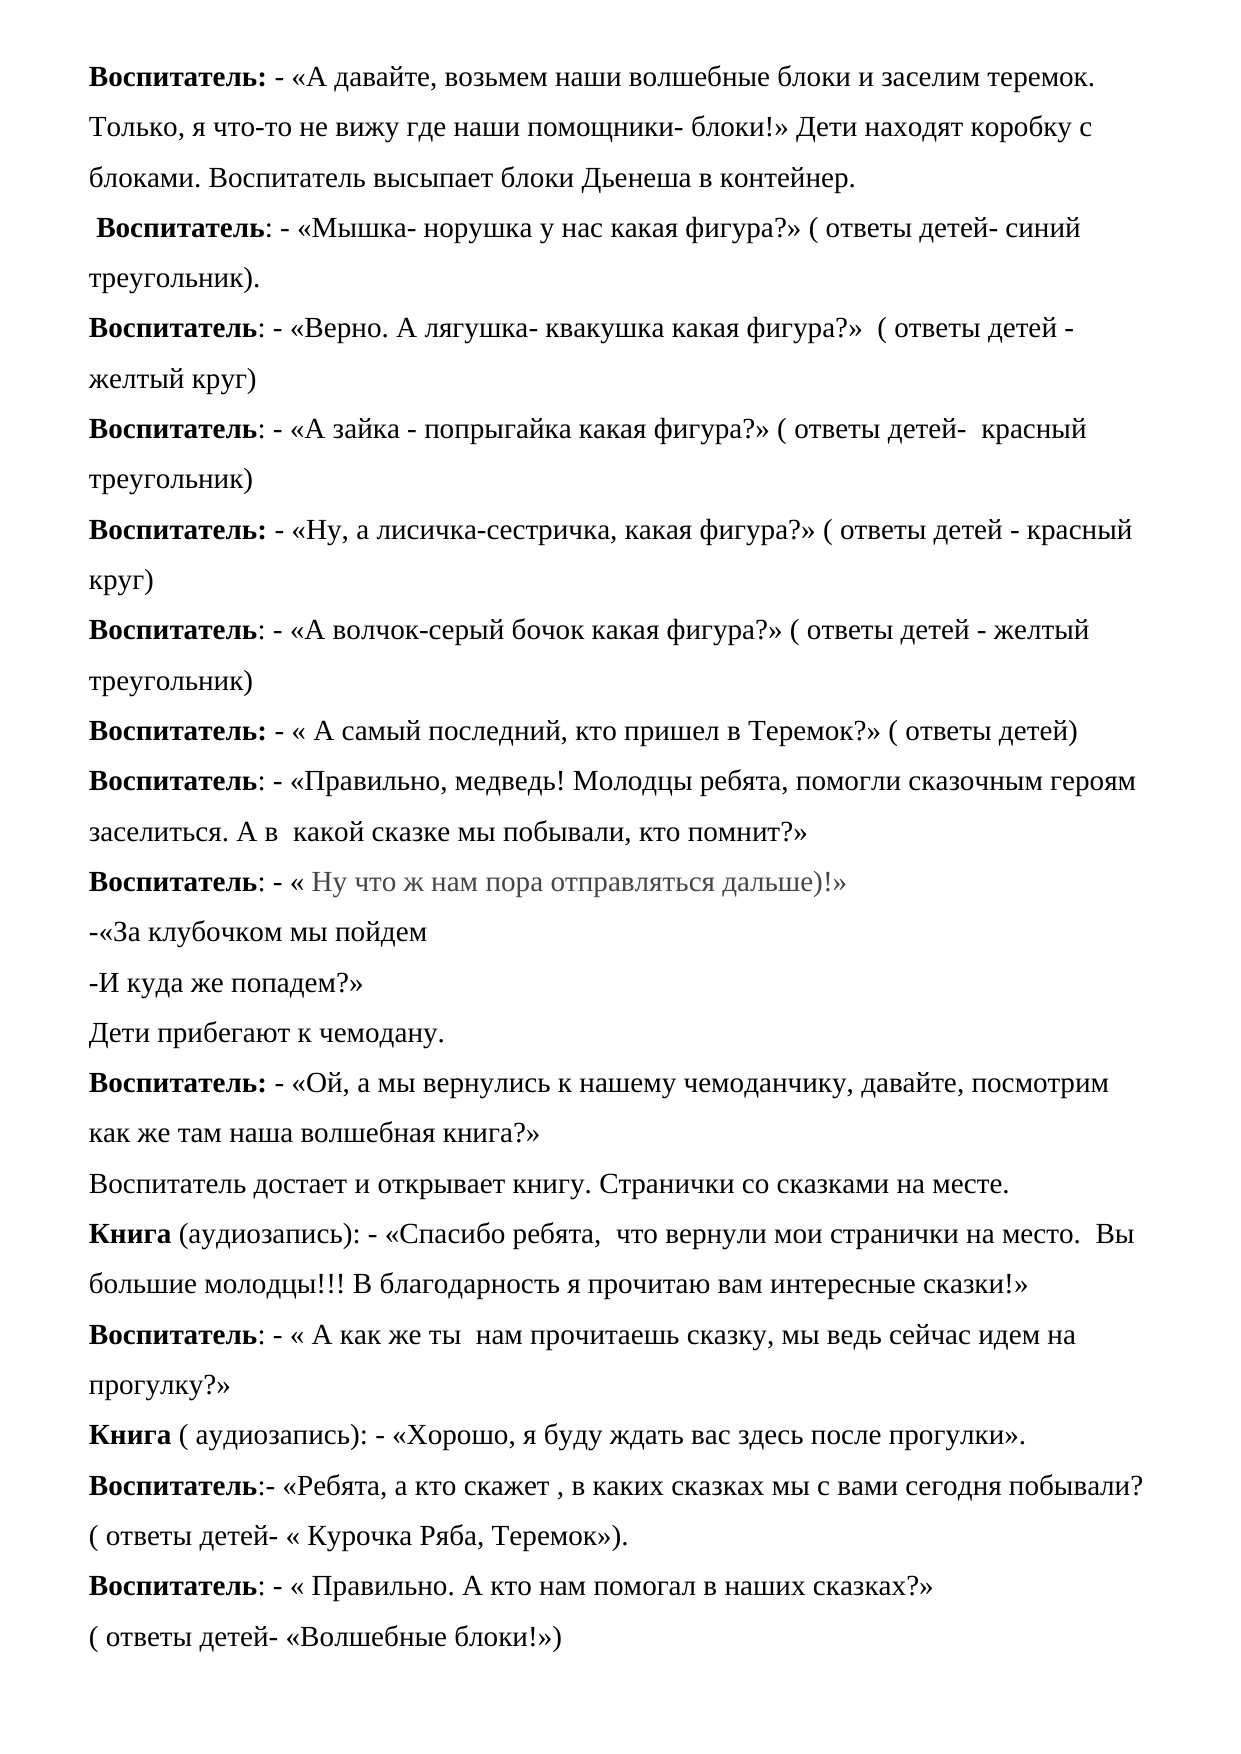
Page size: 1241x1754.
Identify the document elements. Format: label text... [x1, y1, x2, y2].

text Воспитатель: - « А самый последний, кто пришел в Теремок?» ( ответы детей) [89, 713, 1152, 747]
text Воспитатель: - «Ой, а мы вернулись к нашему чемоданчику, давайте, посмотрим как же там наша волшебная книга?» [89, 1065, 1152, 1149]
text -«За клубочком мы пойдем [89, 914, 1152, 948]
text Воспитатель: - «А волчок-серый бочок какая фигура?» ( ответы детей - желтый треугольник) [89, 612, 1152, 696]
text Воспитатель: - «Верно. А лягушка- квакушка какая фигура?» ( ответы детей - желтый круг) [89, 311, 1152, 394]
text Воспитатель:- «Ребята, а кто скажет , в каких сказках мы с вами сегодня побывали? [89, 1468, 1152, 1501]
text Воспитатель: - «А зайка - попрыгайка какая фигура?» ( ответы детей- красный треугольник) [89, 411, 1152, 495]
text Воспитатель: - «А давайте, возьмем наши волшебные блоки и заселим теремок. Только, я что-то не вижу где наши помощники- блоки!» Дети находят коробку с блоками. Воспитатель высыпает блоки Дьенеша в контейнер. [89, 59, 1152, 193]
text Воспитатель: - «Ну, а лисичка-сестричка, какая фигура?» ( ответы детей - красный круг) [89, 512, 1152, 596]
text Книга (аудиозапись): - «Спасибо ребята, что вернули мои странички на место. Вы большие молодцы!!! В благодарность я прочитаю вам интересные сказки!» [89, 1216, 1152, 1300]
text ( ответы детей- «Волшебные блоки!») [89, 1619, 1152, 1652]
text Воспитатель: - « Ну что ж нам пора отправляться дальше)!» [89, 864, 1152, 898]
text Дети прибегают к чемодану. [89, 1015, 1152, 1048]
text Воспитатель: - «Правильно, медведь! Молодцы ребята, помогли сказочным героям заселиться. А в какой сказке мы побывали, кто помнит?» [89, 763, 1152, 847]
text Книга ( аудиозапись): - «Хорошо, я буду ждать вас здесь после прогулки». [89, 1417, 1152, 1451]
text Воспитатель: - «Мышка- норушка у нас какая фигура?» ( ответы детей- синий треугольник). [89, 210, 1152, 294]
text Воспитатель: - « А как же ты нам прочитаешь сказку, мы ведь сейчас идем на прогулку?» [89, 1317, 1152, 1401]
text Воспитатель достает и открывает книгу. Странички со сказками на месте. [89, 1166, 1152, 1199]
text -И куда же попадем?» [89, 965, 1152, 998]
text Воспитатель: - « Правильно. А кто нам помогал в наших сказках?» [89, 1568, 1152, 1602]
text ( ответы детей- « Курочка Ряба, Теремок»). [89, 1518, 1152, 1552]
